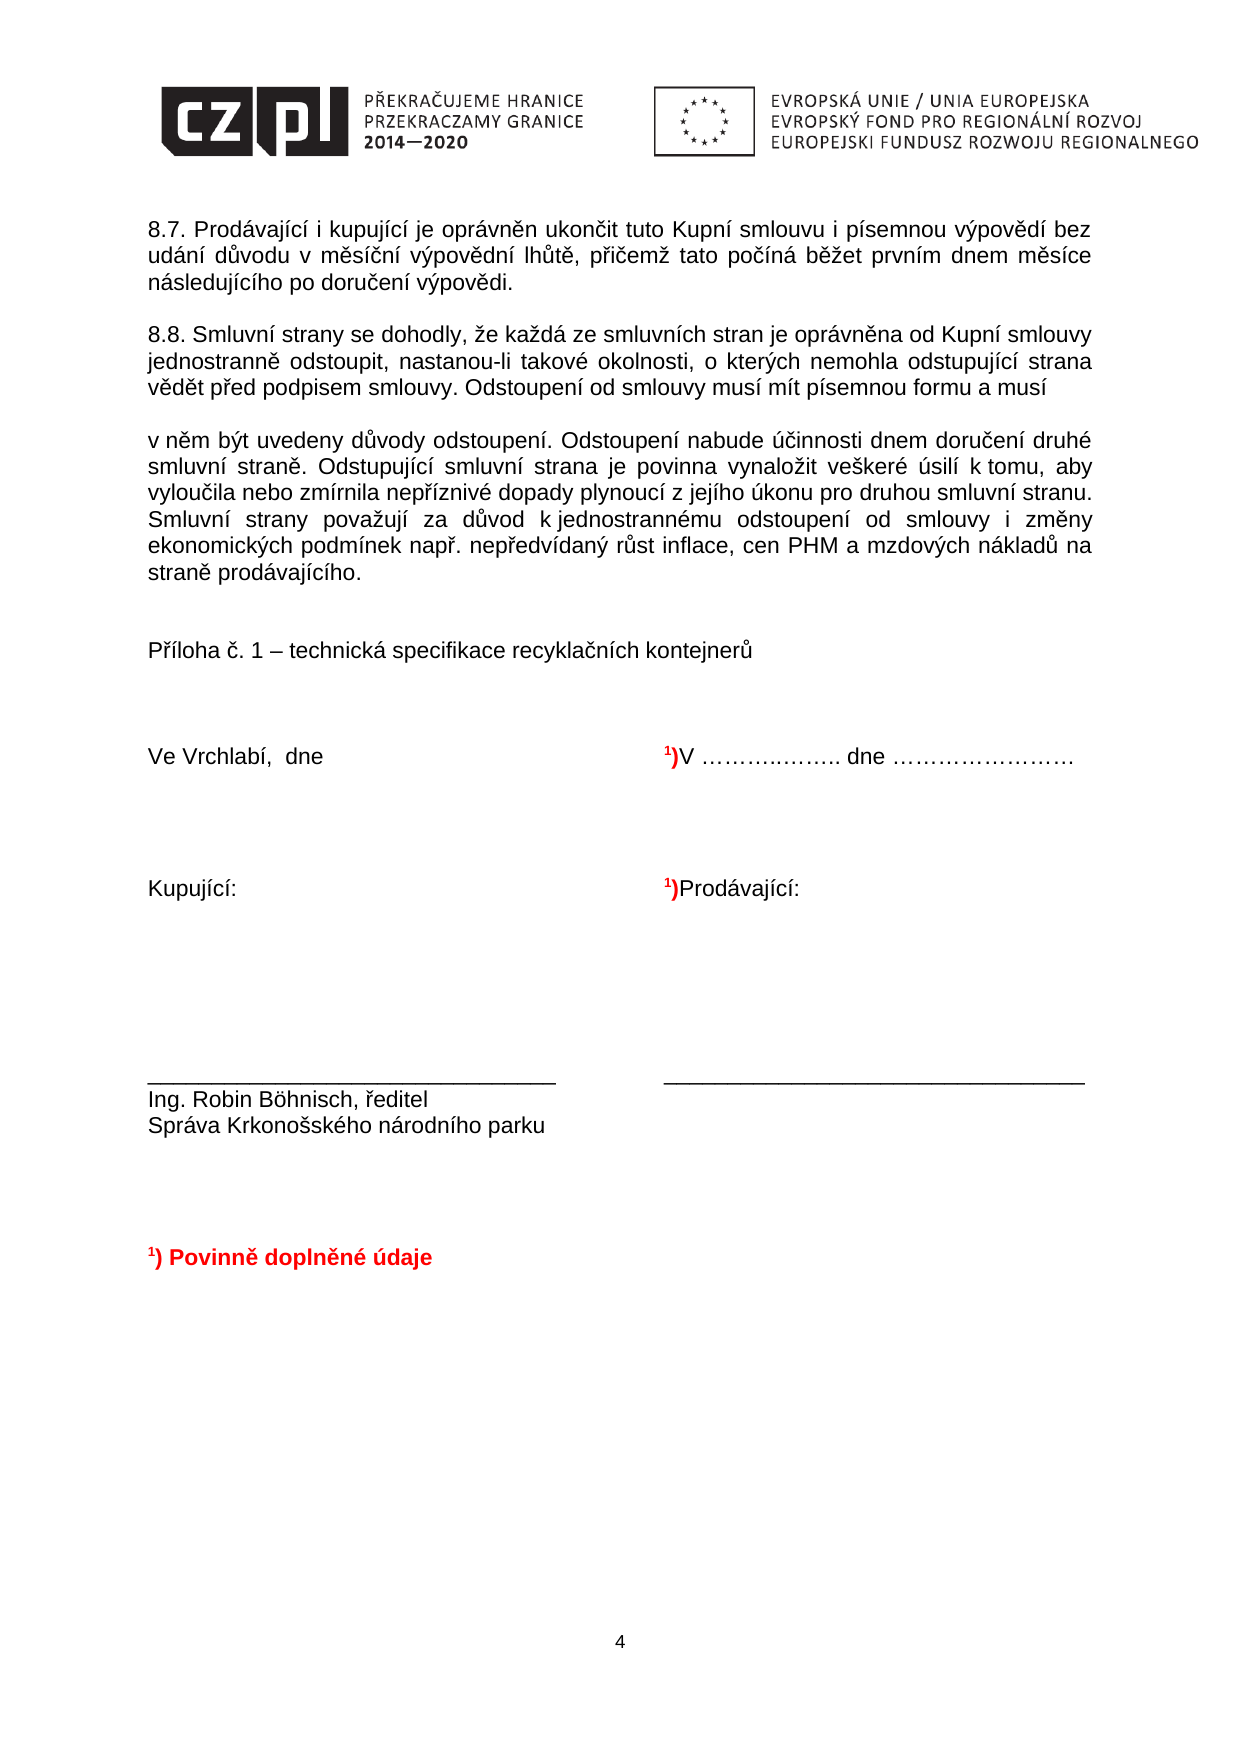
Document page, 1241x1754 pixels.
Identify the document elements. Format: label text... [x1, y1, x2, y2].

text 8.7. Prodávající i kupující je oprávněn ukončit tuto Kupní smlouvu i písemnou výpovědí bez udání důvodu v měsíční výpovědní lhůtě, přičemž tato počíná běžet prvním dnem měsíce následujícího po doručení výpovědi. [148, 216, 1093, 295]
text ________________________________ _________________________________ [148, 1059, 1093, 1086]
text 1) Povinně doplněné údaje [148, 1244, 1093, 1270]
text v něm být uvedeny důvody odstoupení. Odstoupení nabude účinnosti dnem doručení druhé smluvní straně. Odstupující smluvní strana je povinna vynaložit veškeré úsilí k tomu, aby vyloučila nebo zmírnila nepříznivé dopady plynoucí z jejího úkonu pro druhou smluvní stranu. Smluvní strany považují za důvod k jednostrannému odstoupení od smlouvy i změny ekonomických podmínek např. nepředvídaný růst inflace, cen PHM a mzdových nákladů na straně prodávajícího. [148, 427, 1093, 585]
text Ing. Robin Böhnisch, ředitel [148, 1086, 1093, 1112]
picture [147, 73, 1210, 169]
text Správa Krkonošského národního parku [148, 1112, 1093, 1138]
text Kupující: 1)Prodávající: [148, 875, 1093, 901]
text 8.8. Smluvní strany se dohodly, že každá ze smluvních stran je oprávněna od Kupní smlouvy jednostranně odstoupit, nastanou-li takové okolnosti, o kterých nemohla odstupující strana vědět před podpisem smlouvy. Odstoupení od smlouvy musí mít písemnou formu a musí [148, 321, 1093, 400]
text Příloha č. 1 – technická specifikace recyklačních kontejnerů [148, 637, 1093, 664]
text Ve Vrchlabí, dne 1)V ………..…….. dne …………………… [148, 743, 1093, 769]
